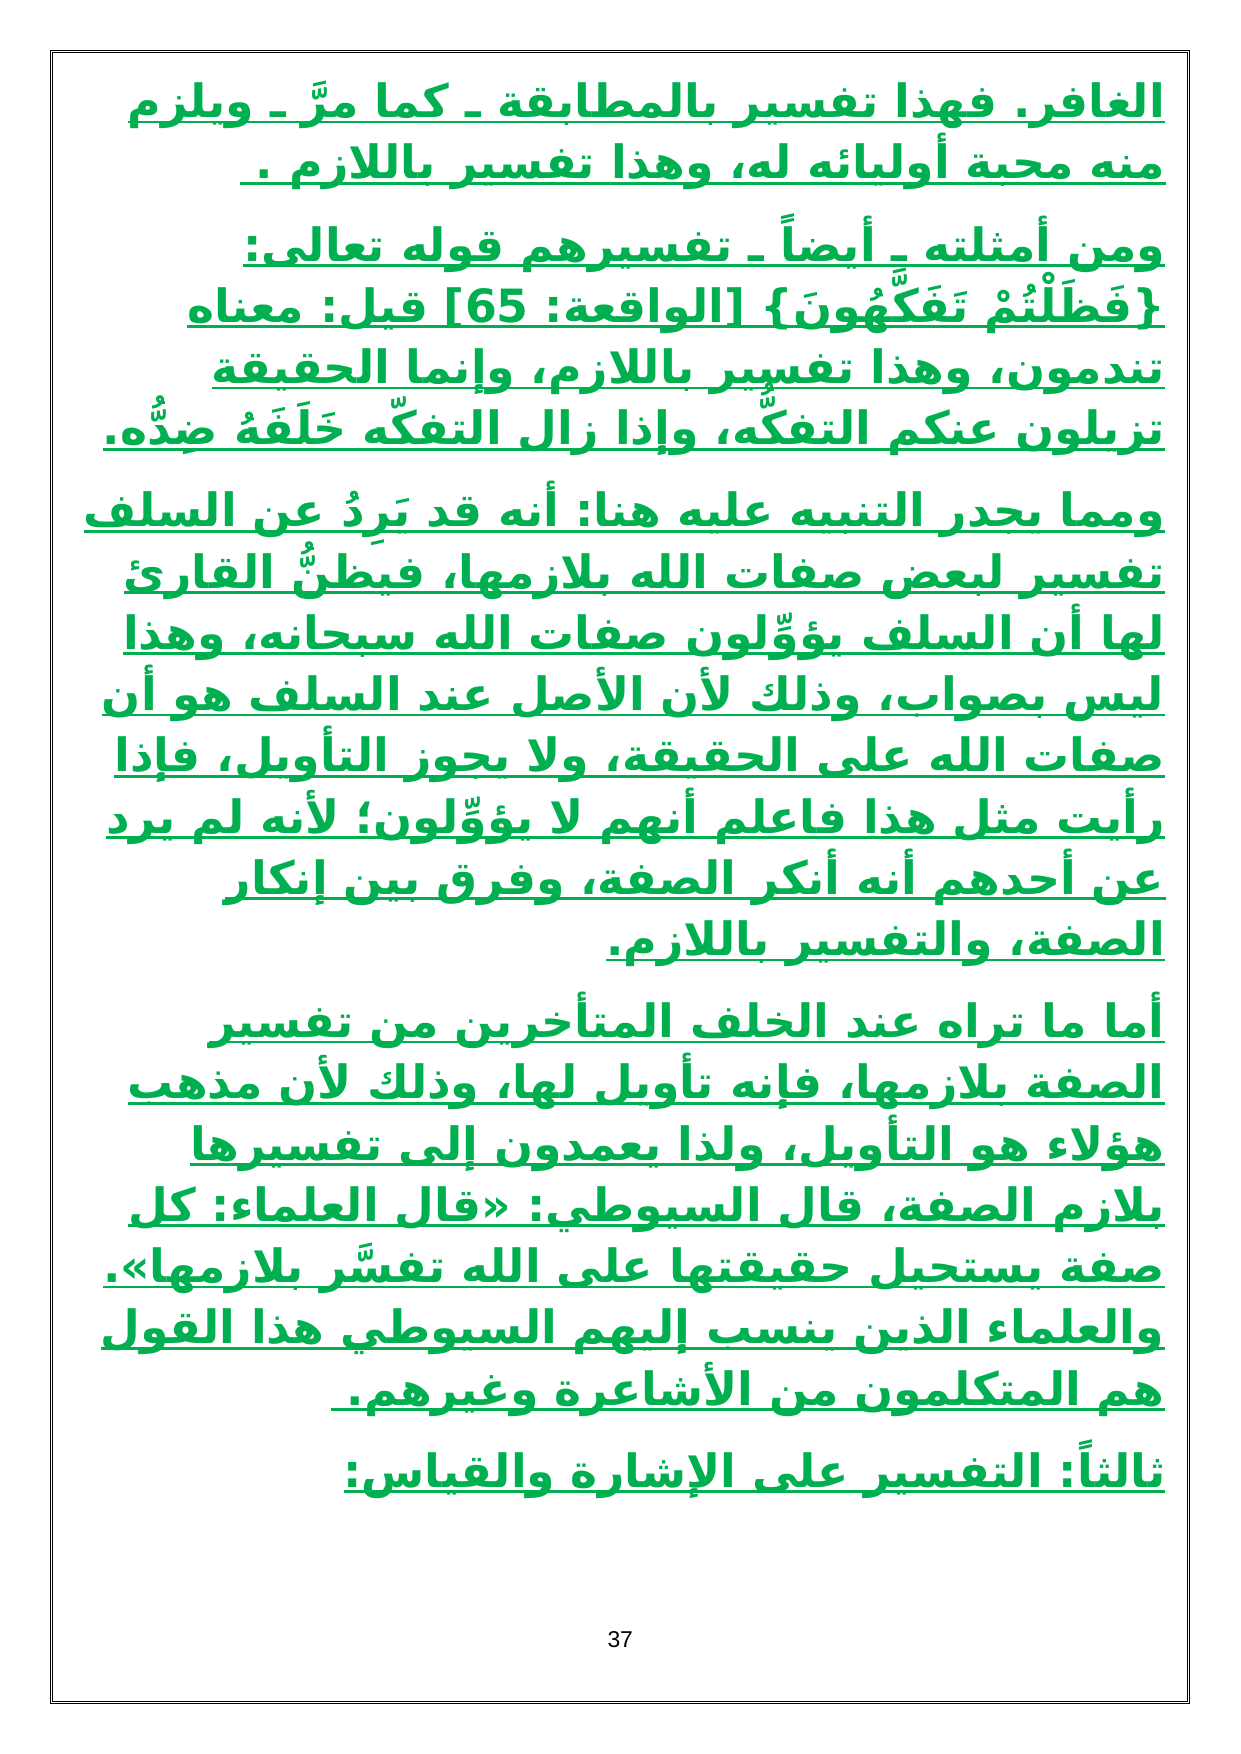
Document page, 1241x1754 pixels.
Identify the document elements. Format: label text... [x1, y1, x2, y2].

text أما ما تراه عند الخلف المتأخرين من تفسير الصفة بلازمها، فإنه تأويل لها، وذلك لأن مذهب هؤلاء هو التأويل، ولذا يعمدون إلى تفسيرها بلازم الصفة، قال السيوطي: «قال العلماء: كل صفة يستحيل حقيقتها على الله تفسَّر بلازمها». والعلماء الذين ينسب إليهم السيوطي هذا القول هم المتكلمون من الأشاعرة وغيرهم. [75, 995, 1165, 1416]
text ومما يجدر التنبيه عليه هنا: أنه قد يَرِدُ عن السلف تفسير لبعض صفات الله بلازمها، فيظنُّ القارئ لها أن السلف يؤوِّلون صفات الله سبحانه، وهذا ليس بصواب، وذلك لأن الأصل عند السلف هو أن صفات الله على الحقيقة، ولا يجوز التأويل، فإذا رأيت مثل هذا فاعلم أنهم لا يؤوِّلون؛ لأنه لم يرد عن أحدهم أنه أنكر الصفة، وفرق بين إنكار الصفة، والتفسير باللازم. [75, 484, 1165, 966]
text ومن أمثلته ـ أيضاً ـ تفسيرهم قوله تعالى: {فَظَلْتُمْ تَفَكَّهُونَ} [الواقعة: 65] قيل: معناه تندمون، وهذا تفسير باللازم، وإنما الحقيقة تزيلون عنكم التفكُّه، وإذا زال التفكّه خَلَفَهُ ضِدُّه. [75, 218, 1165, 455]
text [75, 75, 1165, 189]
text ثالثاً: التفسير على الإشارة والقياس: [75, 1444, 1165, 1498]
